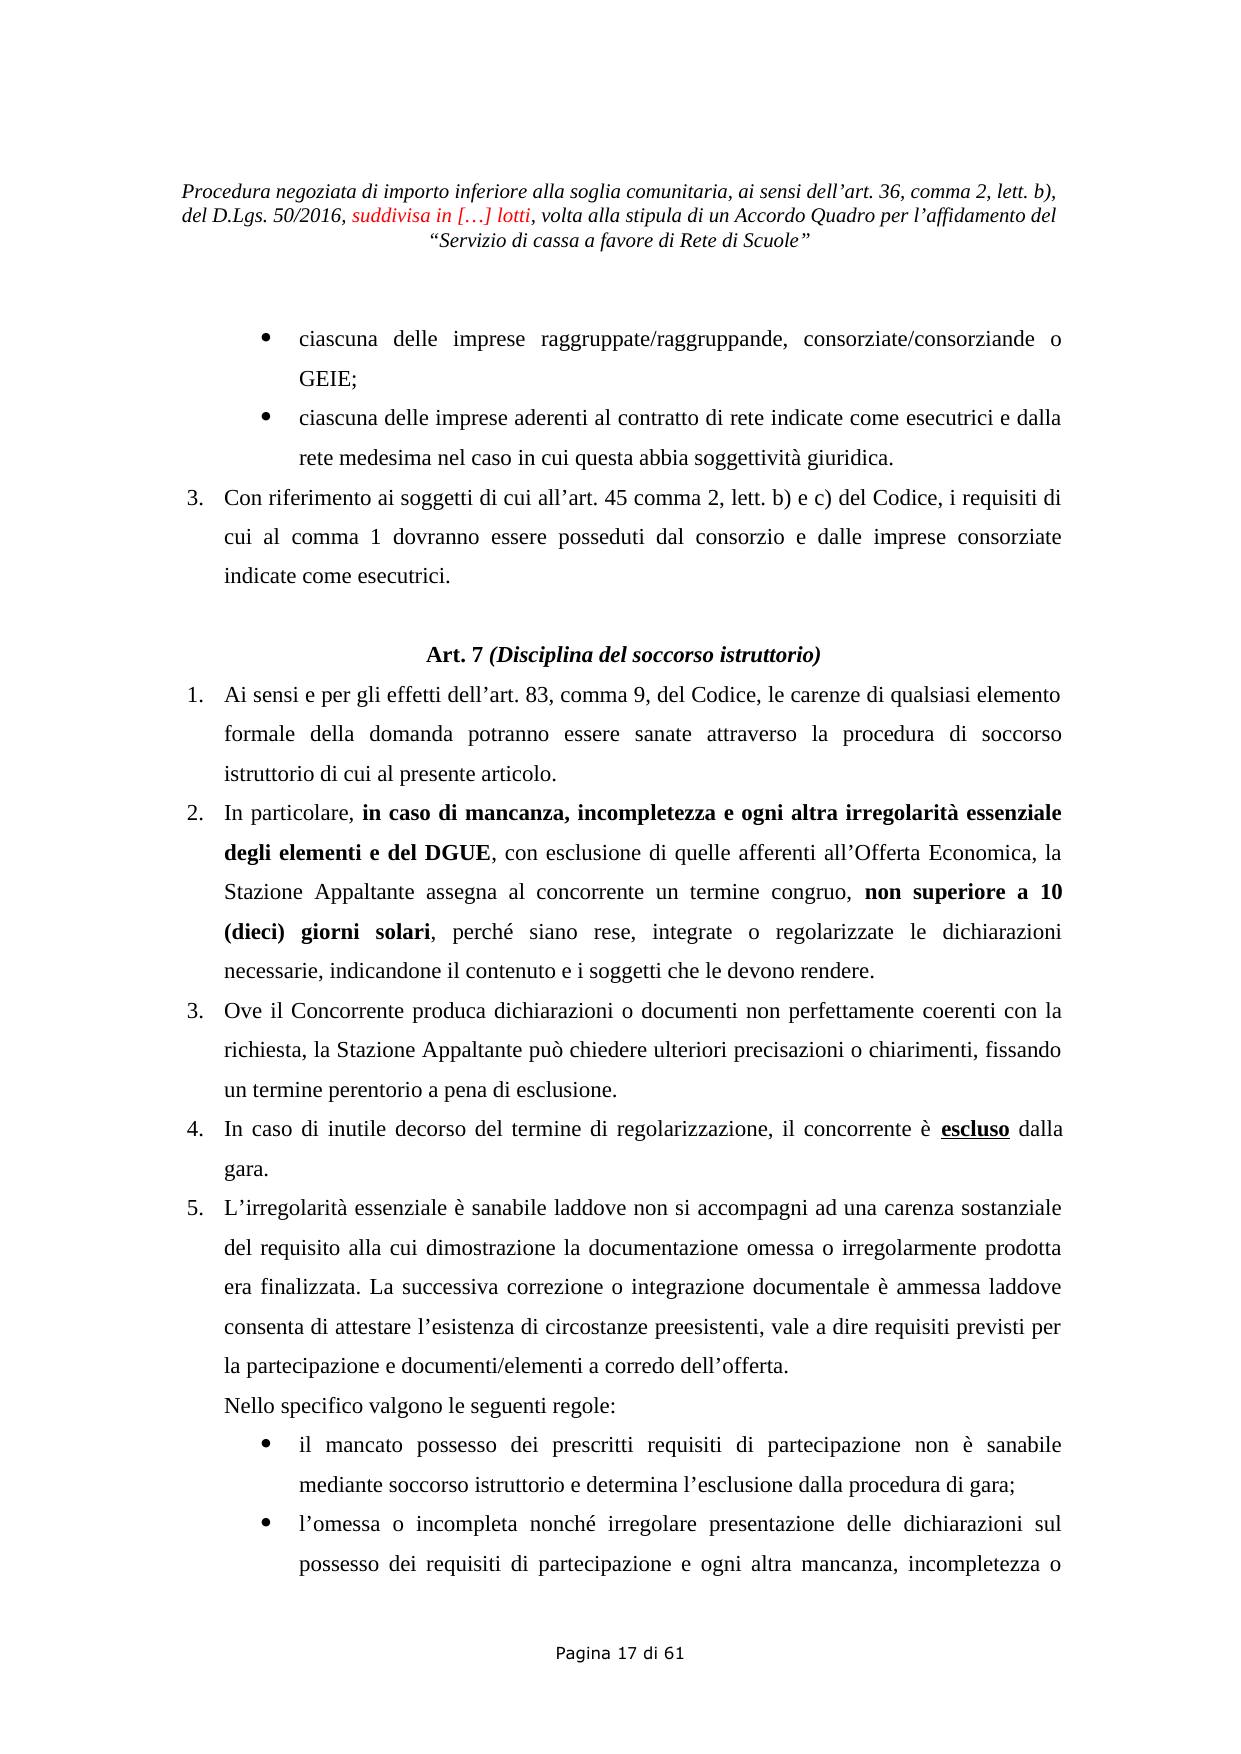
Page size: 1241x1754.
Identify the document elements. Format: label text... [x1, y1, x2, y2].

list Ai sensi e per gli effetti dell’art. 83, comma 9, del Codice, le carenze di qualsiasi elemento formale della domanda potranno essere sanate attraverso la procedura di soccorso istruttorio di cui al presente articolo. [187, 681, 1063, 786]
subtitle Art. 7 (Disciplina del soccorso istruttorio) [187, 642, 1063, 668]
list In particolare, in caso di mancanza, incompletezza e ogni altra irregolarità essenziale degli elementi e del DGUE, con esclusione di quelle afferenti all’Offerta Economica, la Stazione Appaltante assegna al concorrente un termine congruo, non superiore a 10 (dieci) giorni solari, perché siano rese, integrate o regolarizzate le dichiarazioni necessarie, indicandone il contenuto e i soggetti che le devono rendere. [187, 799, 1063, 984]
text Nello specifico valgono le seguenti regole: [177, 1392, 1063, 1418]
list In caso di inutile decorso del termine di regolarizzazione, il concorrente è escluso dalla gara. [187, 1115, 1063, 1181]
list L’irregolarità essenziale è sanabile laddove non si accompagni ad una carenza sostanziale del requisito alla cui dimostrazione la documentazione omessa o irregolarmente prodotta era finalizzata. La successiva correzione o integrazione documentale è ammessa laddove consenta di attestare l’esistenza di circostanze preesistenti, vale a dire requisiti previsti per la partecipazione e documenti/elementi a corredo dell’offerta. [187, 1194, 1063, 1378]
list Con riferimento ai soggetti di cui all’art. 45 comma 2, lett. b) e c) del Codice, i requisiti di cui al comma 1 dovranno essere posseduti dal consorzio e dalle imprese consorziate indicate come esecutrici. [187, 484, 1063, 589]
list ciascuna delle imprese aderenti al contratto di rete indicate come esecutrici e dalla rete medesima nel caso in cui questa abbia soggettività giuridica. [262, 404, 1063, 471]
list il mancato possesso dei prescritti requisiti di partecipazione non è sanabile mediante soccorso istruttorio e determina l’esclusione dalla procedura di gara; [262, 1431, 1063, 1497]
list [262, 1511, 1063, 1577]
list ciascuna delle imprese raggruppate/raggruppande, consorziate/consorziande o GEIE; [262, 325, 1063, 391]
list Ove il Concorrente produca dichiarazioni o documenti non perfettamente coerenti con la richiesta, la Stazione Appaltante può chiedere ulteriori precisazioni o chiarimenti, fissando un termine perentorio a pena di esclusione. [187, 997, 1063, 1102]
